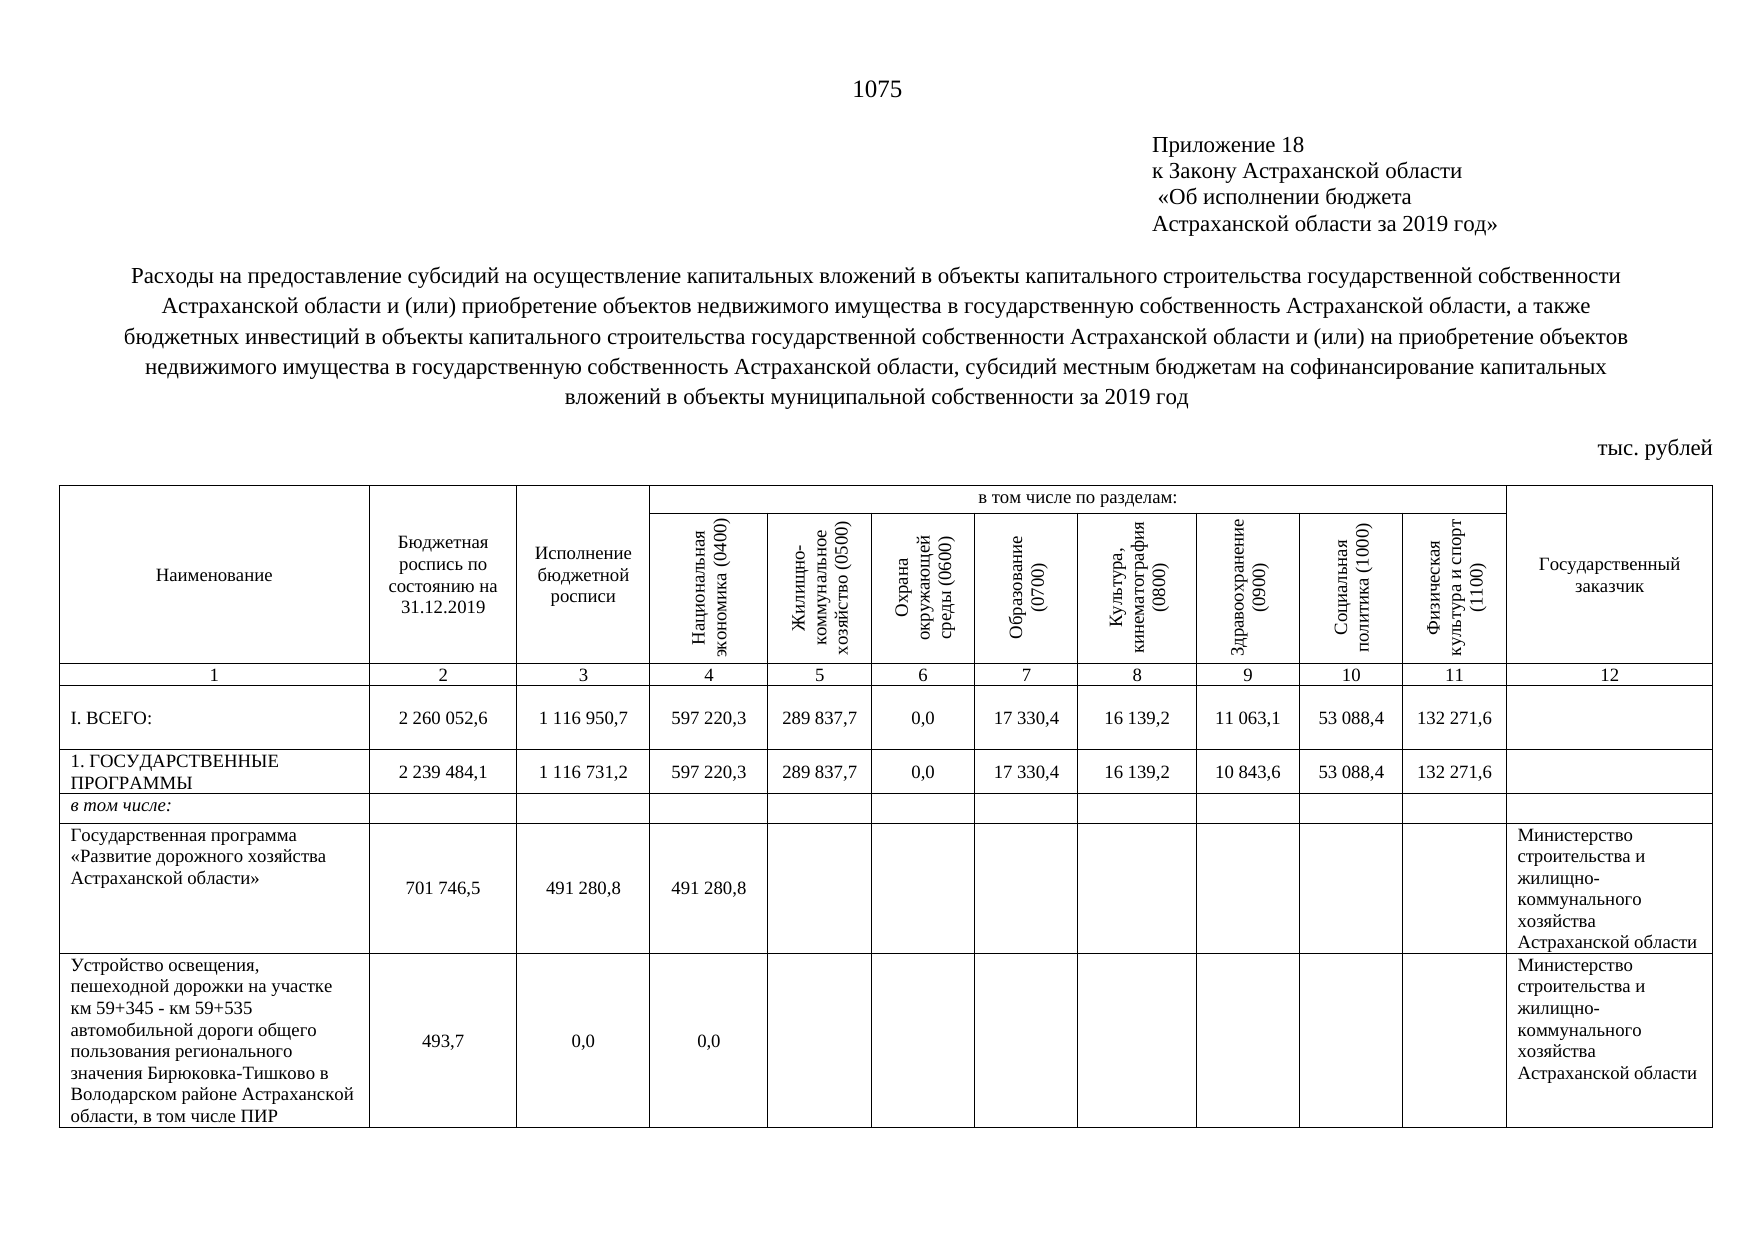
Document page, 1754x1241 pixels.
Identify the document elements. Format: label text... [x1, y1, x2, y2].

table_cell 53 088,4 [1300, 686, 1402, 749]
table_cell 132 271,6 [1403, 750, 1506, 793]
table_cell 16 139,2 [1078, 686, 1196, 749]
table_cell [975, 794, 1077, 822]
text Расходы на предоставление субсидий на осуществление капитальных вложений в объекты капитального строительства государственной собственности Астраханской области и (или) приобретение объектов недвижимого имущества в государственную собственность Астраханской области, а также бюджетных инвестиций в объекты капитального строительства государственной собственности Астраханской области и (или) на приобретение объектов недвижимого имущества в государственную собственность Астраханской области, субсидий местным бюджетам на софинансирование капитальных вложений в объекты муниципальной собственности за 2019 год [118, 262, 1636, 409]
table_cell [872, 794, 974, 822]
table_cell [1300, 954, 1402, 1127]
table_cell Жилищно-коммунальное хозяйство (0500) [768, 514, 871, 663]
table_cell 7 [975, 664, 1077, 685]
table_cell 132 271,6 [1403, 686, 1506, 749]
table_cell 10 843,6 [1197, 750, 1299, 793]
table_header Исполнение бюджетной росписи [517, 486, 649, 663]
table_cell 4 [650, 664, 767, 685]
table_cell [1078, 794, 1196, 822]
table_cell 10 [1300, 664, 1402, 685]
table_cell в том числе: [60, 794, 369, 822]
table_cell 2 260 052,6 [370, 686, 516, 749]
table_cell Социальная политика (1000) [1300, 514, 1402, 663]
table_cell 6 [872, 664, 974, 685]
table_cell [1300, 794, 1402, 822]
table_cell 53 088,4 [1300, 750, 1402, 793]
table_cell 0,0 [872, 686, 974, 749]
table_cell 1. ГОСУДАРСТВЕННЫЕ ПРОГРАММЫ [60, 750, 369, 793]
table_cell 2 [370, 664, 516, 685]
table_cell 8 [1078, 664, 1196, 685]
table_cell [872, 954, 974, 1127]
table_cell [1507, 686, 1712, 749]
table_cell Устройство освещения, пешеходной дорожки на участке км 59+345 - км 59+535 автомобильной дороги общего пользования регионального значения Бирюковка-Тишково в Володарском районе Астраханской области, в том числе ПИР [60, 954, 369, 1127]
table_cell Образование (0700) [975, 514, 1077, 663]
table_cell [1403, 794, 1506, 822]
table_cell [768, 824, 871, 953]
table_cell 11 [1403, 664, 1506, 685]
table_cell 1 116 731,2 [517, 750, 649, 793]
table_cell 2 239 484,1 [370, 750, 516, 793]
table_cell Министерство строительства и жилищно-коммунального хозяйства Астраханской области [1507, 954, 1712, 1127]
table_cell 597 220,3 [650, 686, 767, 749]
table_cell [370, 794, 516, 822]
table_cell [872, 824, 974, 953]
table_cell Здравоохранение (0900) [1197, 514, 1299, 663]
text Астраханской области за 2019 год» [118, 210, 1636, 236]
table_cell [975, 954, 1077, 1127]
table_cell 11 063,1 [1197, 686, 1299, 749]
table_cell 491 280,8 [517, 824, 649, 953]
table_cell 701 746,5 [370, 824, 516, 953]
table_cell 16 139,2 [1078, 750, 1196, 793]
table_cell [1403, 954, 1506, 1127]
table_cell 1 [60, 664, 369, 685]
table_cell 491 280,8 [650, 824, 767, 953]
table_header Государственный заказчик [1507, 486, 1712, 663]
table_cell 0,0 [872, 750, 974, 793]
table_cell [650, 794, 767, 822]
table_cell 597 220,3 [650, 750, 767, 793]
table_cell [1197, 794, 1299, 822]
table_cell [517, 794, 649, 822]
text тыс. рублей [118, 434, 1713, 461]
table_cell 0,0 [650, 954, 767, 1127]
table_cell 289 837,7 [768, 686, 871, 749]
table_cell [768, 954, 871, 1127]
table_cell [768, 794, 871, 822]
table_cell I. ВСЕГО: [60, 686, 369, 749]
text «Об исполнении бюджета [118, 183, 1636, 210]
table_cell 493,7 [370, 954, 516, 1127]
table_cell 289 837,7 [768, 750, 871, 793]
table_cell [1197, 954, 1299, 1127]
table_cell [1197, 824, 1299, 953]
table_cell 9 [1197, 664, 1299, 685]
table_cell 17 330,4 [975, 686, 1077, 749]
table_cell Государственная программа «Развитие дорожного хозяйства Астраханской области» [60, 824, 369, 953]
table_cell [975, 824, 1077, 953]
table_cell 0,0 [517, 954, 649, 1127]
table_cell Физическая культура и спорт (1100) [1403, 514, 1506, 663]
table_cell 17 330,4 [975, 750, 1077, 793]
table_cell [1300, 824, 1402, 953]
table_header в том числе по разделам: [650, 486, 1506, 512]
table_cell [1403, 824, 1506, 953]
table_cell Культура, кинематография (0800) [1078, 514, 1196, 663]
table_cell 12 [1507, 664, 1712, 685]
text к Закону Астраханской области [118, 157, 1636, 183]
table_cell Национальная экономика (0400) [650, 514, 767, 663]
table_cell [1078, 954, 1196, 1127]
text Приложение 18 [118, 131, 1636, 157]
table_header Наименование [60, 486, 369, 663]
table_cell 1 116 950,7 [517, 686, 649, 749]
table_header Бюджетная роспись по состоянию на 31.12.2019 [370, 486, 516, 663]
table_cell [1507, 794, 1712, 822]
table_cell [1507, 750, 1712, 793]
table_cell [1078, 824, 1196, 953]
table_cell Министерство строительства и жилищно-коммунального хозяйства Астраханской области [1507, 824, 1712, 953]
table_cell 5 [768, 664, 871, 685]
table_cell 3 [517, 664, 649, 685]
table_cell Охрана окружающей среды (0600) [872, 514, 974, 663]
